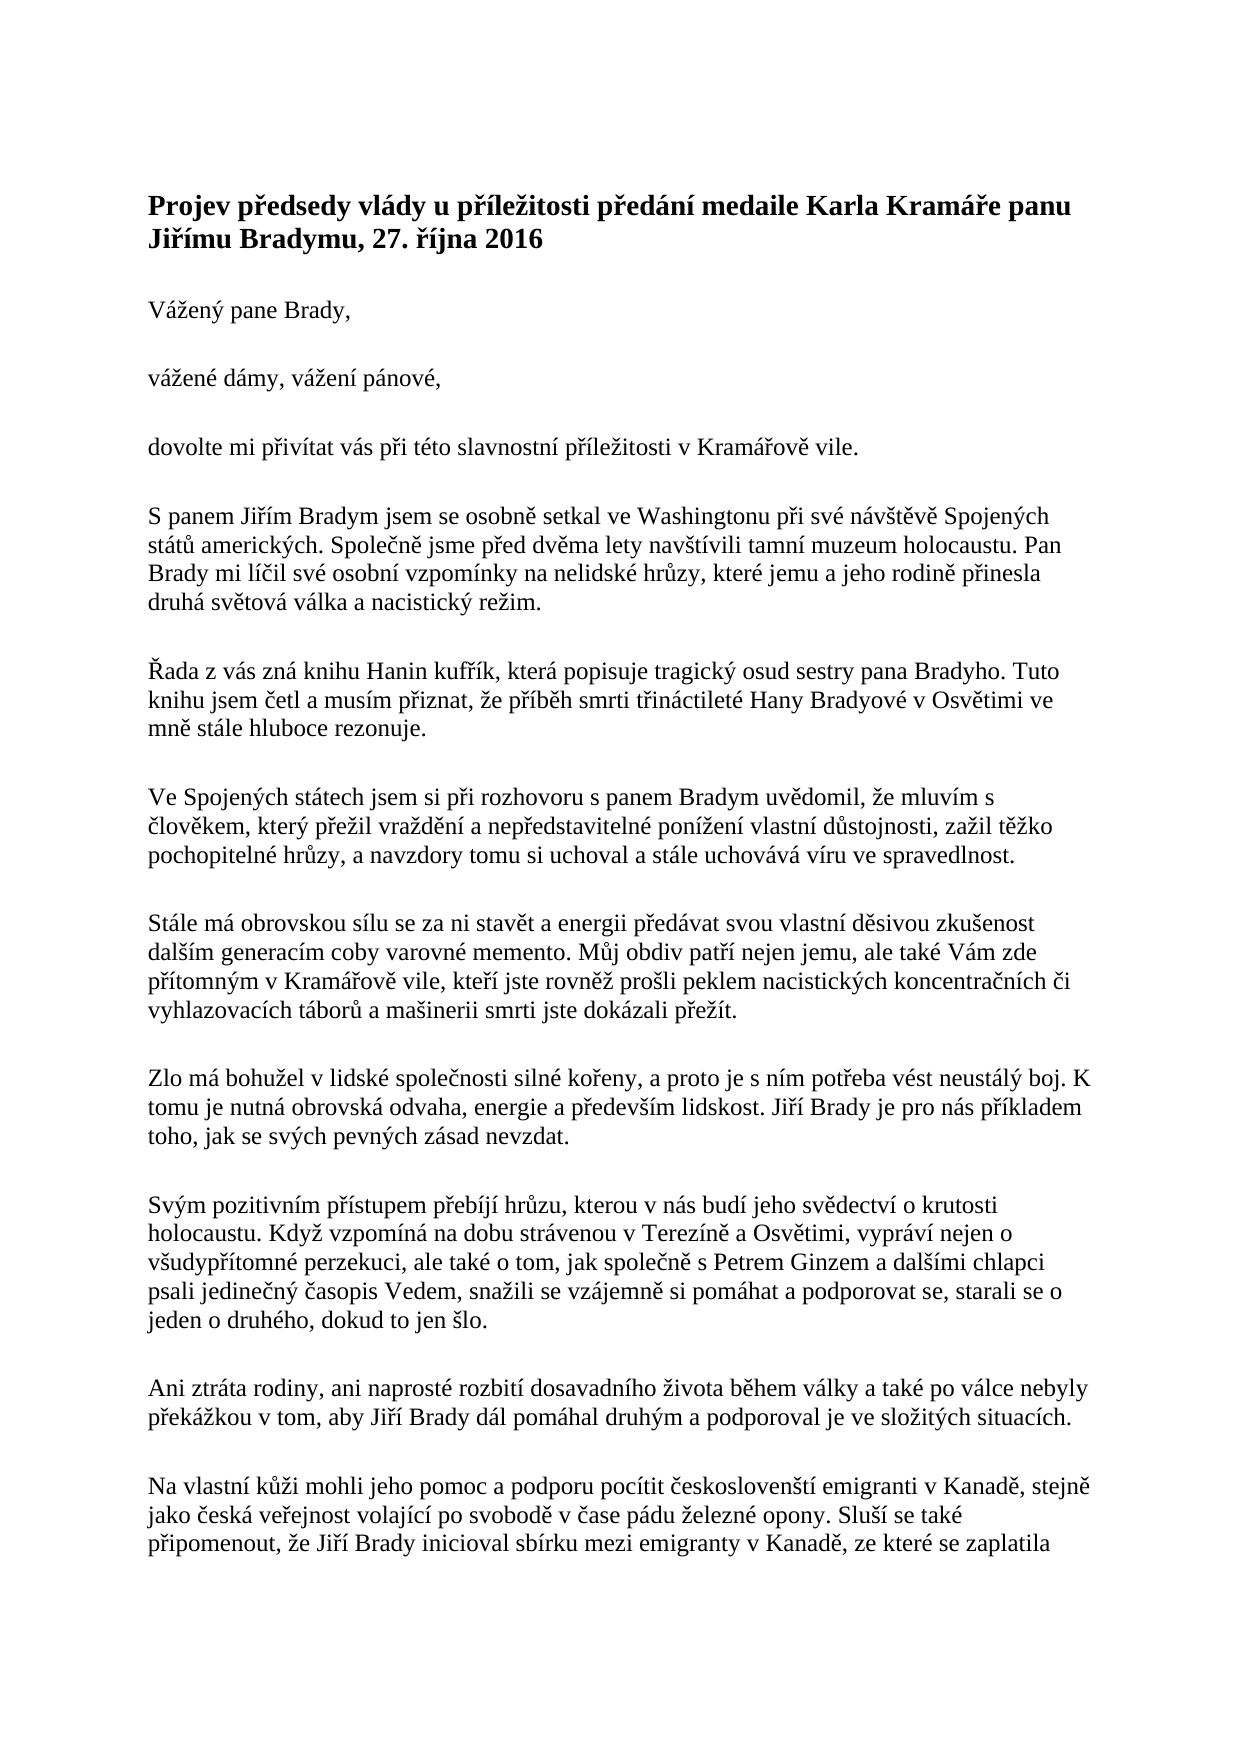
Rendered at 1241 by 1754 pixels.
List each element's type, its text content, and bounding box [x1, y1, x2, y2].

text S panem Jiřím Bradym jsem se osobně setkal ve Washingtonu při své návštěvě Spojených států amerických. Společně jsme před dvěma lety navštívili tamní muzeum holocaustu. Pan Brady mi líčil své osobní vzpomínky na nelidské hrůzy, které jemu a jeho rodině přinesla druhá světová válka a nacistický režim. [148, 501, 1093, 616]
text Vážený pane Brady, [148, 295, 1093, 323]
text dovolte mi přivítat vás při této slavnostní příležitosti v Kramářově vile. [148, 432, 1093, 461]
text Projev předsedy vlády u příležitosti předání medaile Karla Kramáře panu Jiřímu Bradymu, 27. října 2016 [148, 188, 1093, 255]
text Stále má obrovskou sílu se za ni stavět a energii předávat svou vlastní děsivou zkušenost dalším generacím coby varovné memento. Můj obdiv patří nejen jemu, ale také Vám zde přítomným v Kramářově vile, kteří jste rovněž prošli peklem nacistických koncentračních či vyhlazovacích táborů a mašinerii smrti jste dokázali přežít. [148, 908, 1093, 1023]
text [148, 1471, 1093, 1557]
text Ani ztráta rodiny, ani naprosté rozbití dosavadního života během války a také po válce nebyly překážkou v tom, aby Jiří Brady dál pomáhal druhým a podporoval je ve složitých situacích. [148, 1373, 1093, 1431]
text Řada z vás zná knihu Hanin kufřík, která popisuje tragický osud sestry pana Bradyho. Tuto knihu jsem četl a musím přiznat, že příběh smrti třináctileté Hany Bradyové v Osvětimi ve mně stále hluboce rezonuje. [148, 656, 1093, 742]
text Zlo má bohužel v lidské společnosti silné kořeny, a proto je s ním potřeba vést neustálý boj. K tomu je nutná obrovská odvaha, energie a především lidskost. Jiří Brady je pro nás příkladem toho, jak se svých pevných zásad nevzdat. [148, 1063, 1093, 1150]
text vážené dámy, vážení pánové, [148, 363, 1093, 392]
text Ve Spojených státech jsem si při rozhovoru s panem Bradym uvědomil, že mluvím s člověkem, který přežil vraždění a nepředstavitelné ponížení vlastní důstojnosti, zažil těžko pochopitelné hrůzy, a navzdory tomu si uchoval a stále uchovává víru ve spravedlnost. [148, 782, 1093, 868]
text Svým pozitivním přístupem přebíjí hrůzu, kterou v nás budí jeho svědectví o krutosti holocaustu. Když vzpomíná na dobu strávenou v Terezíně a Osvětimi, vypráví nejen o všudypřítomné perzekuci, ale také o tom, jak společně s Petrem Ginzem a dalšími chlapci psali jedinečný časopis Vedem, snažili se vzájemně si pomáhat a podporovat se, starali se o jeden o druhého, dokud to jen šlo. [148, 1190, 1093, 1333]
